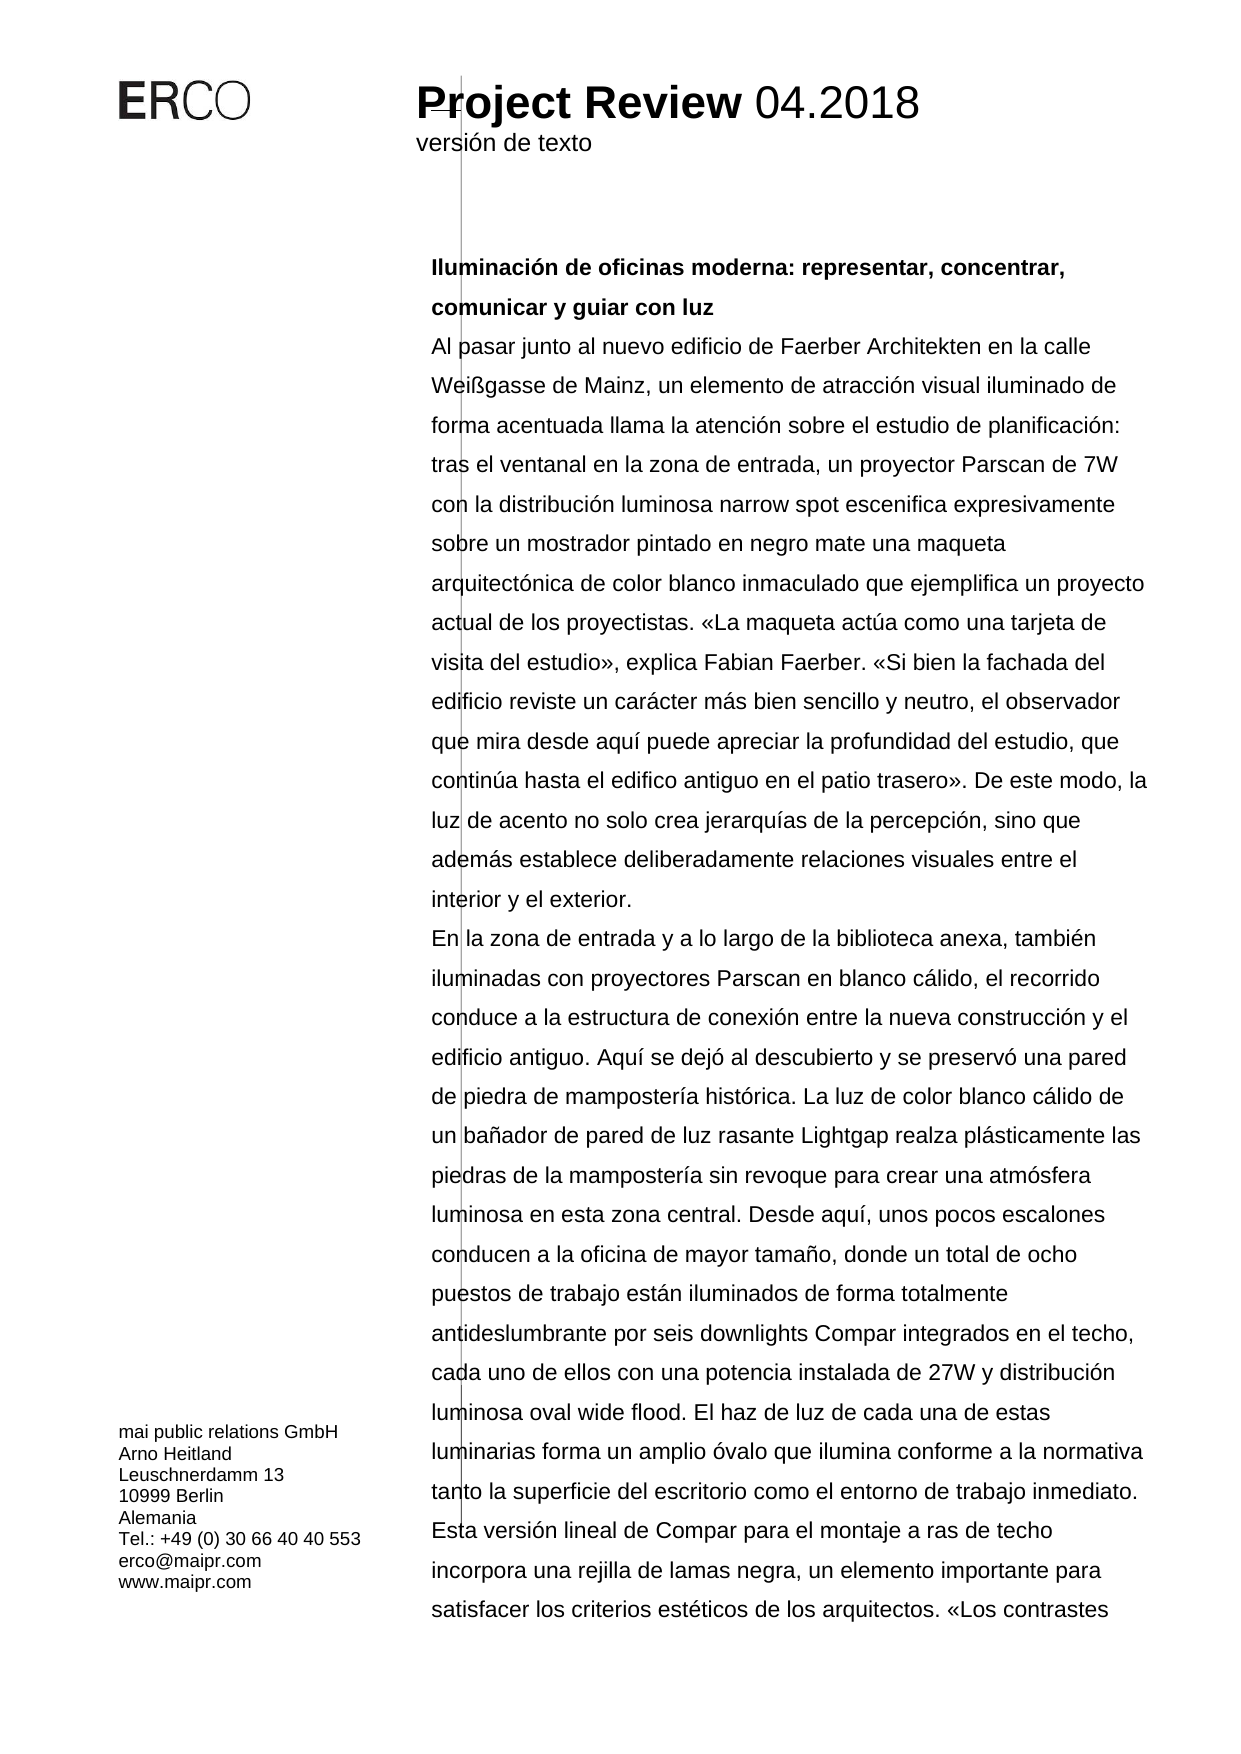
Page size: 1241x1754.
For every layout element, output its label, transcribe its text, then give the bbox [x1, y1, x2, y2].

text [431, 925, 1152, 1623]
text Al pasar junto al nuevo edificio de Faerber Architekten en la calle Weißgasse de Mainz, un elemento de atracción visual iluminado de forma acentuada llama la atención sobre el estudio de planificación: tras el ventanal en la zona de entrada, un proyector Parscan de 7W con la distribución luminosa narrow spot escenifica expresivamente sobre un mostrador pintado en negro mate una maqueta arquitectónica de color blanco inmaculado que ejemplifica un proyecto actual de los proyectistas. «La maqueta actúa como una tarjeta de visita del estudio», explica Fabian Faerber. «Si bien la fachada del edificio reviste un carácter más bien sencillo y neutro, el observador que mira desde aquí puede apreciar la profundidad del estudio, que continúa hasta el edifico antiguo en el patio trasero». De este modo, la luz de acento no solo crea jerarquías de la percepción, sino que además establece deliberadamente relaciones visuales entre el interior y el exterior. [431, 333, 1152, 912]
picture [118, 79, 251, 121]
text Iluminación de oficinas moderna: representar, concentrar, comunicar y guiar con luz [431, 254, 1152, 320]
